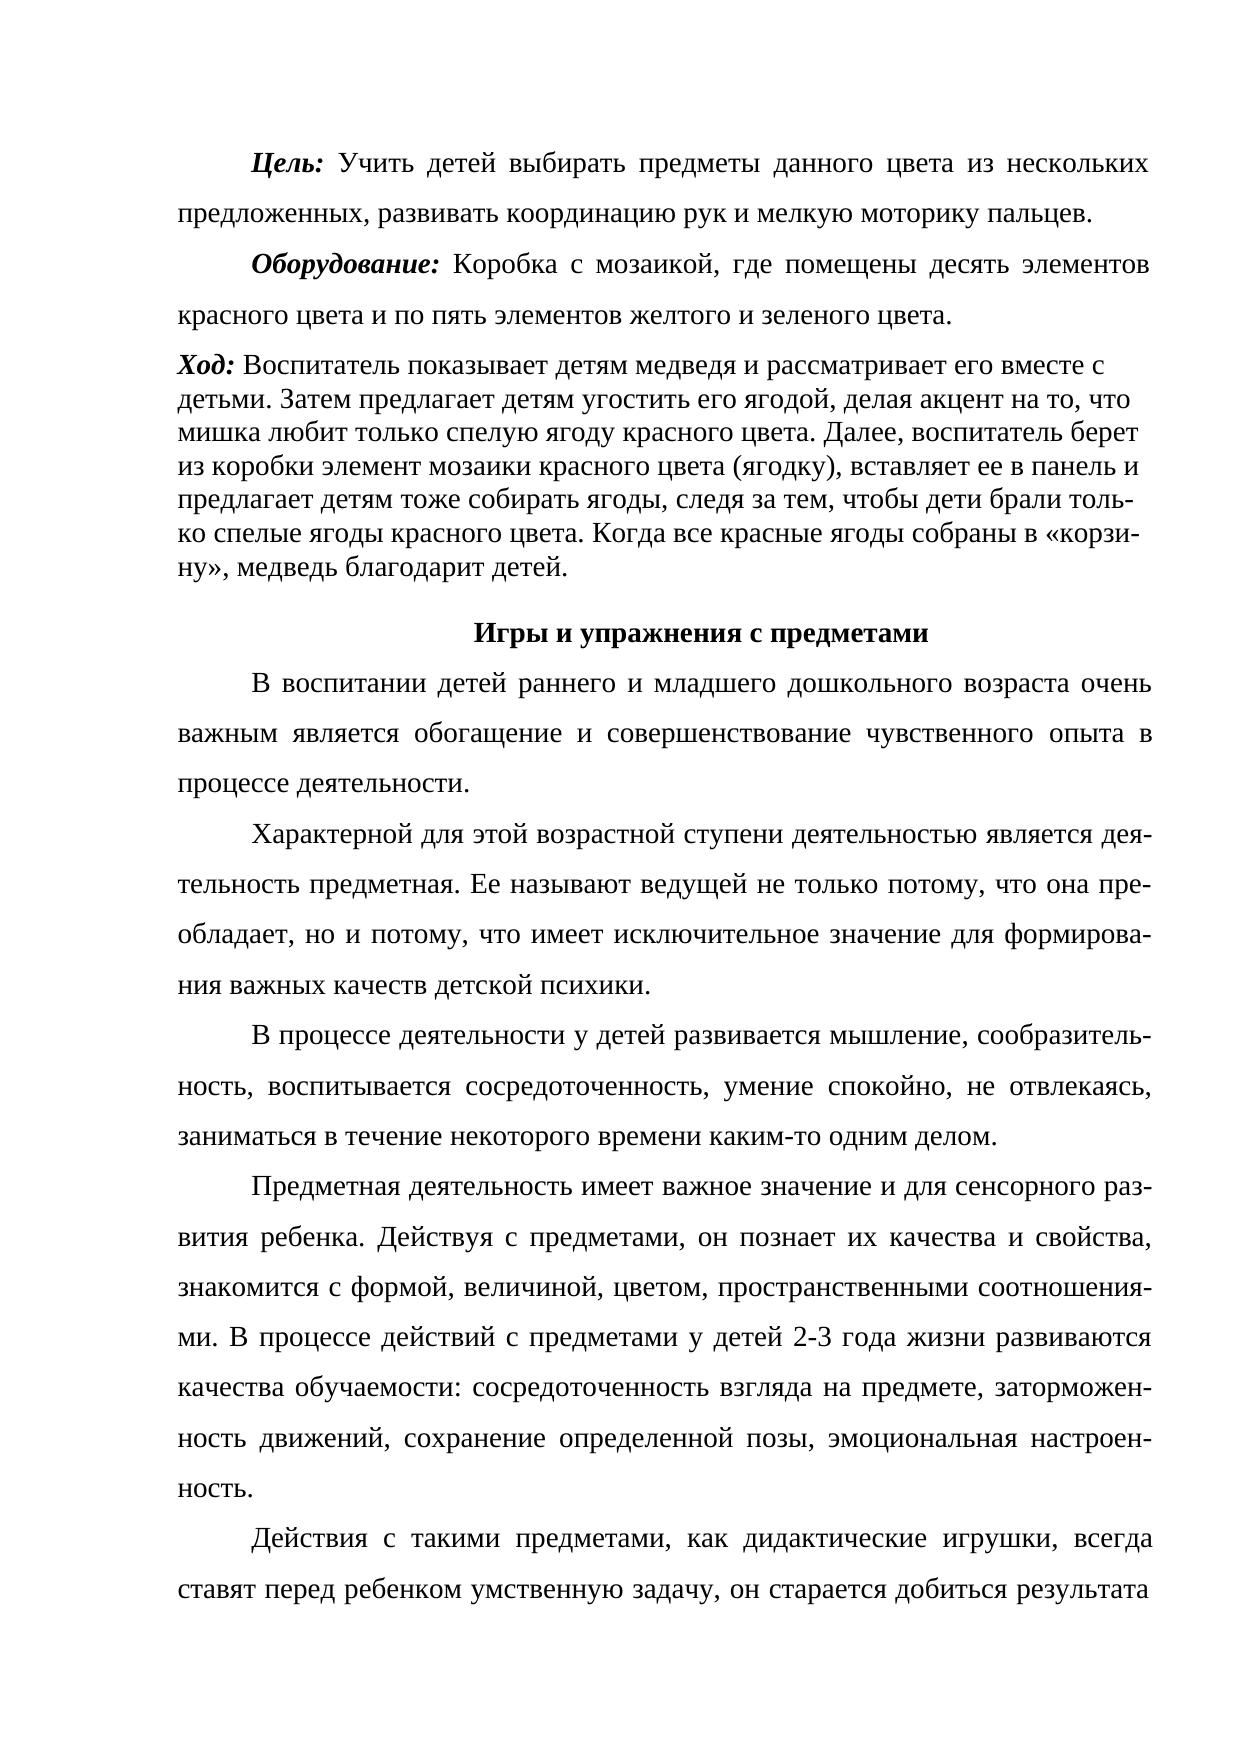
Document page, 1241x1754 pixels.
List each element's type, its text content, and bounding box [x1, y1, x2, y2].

text В воспитании детей раннего и младшего дошкольного возраста очень важным является обогащение и совершенствование чувственного опыта в процессе деятельности. [177, 665, 1153, 799]
subtitle Игры и упражнения с предметами [473, 616, 1178, 649]
text Оборудование: Коробка с мозаикой, где помещены десять элементов красного цвета и по пять элементов желтого и зеленого цвета. [177, 246, 1178, 330]
text Цель: Учить детей выбирать предметы данного цвета из нескольких предложенных, развивать координацию рук и мелкую моторику пальцев. [177, 145, 1178, 229]
text Действия с такими предметами, как дидактические игрушки, всегда ставят перед ребенком умственную задачу, он старается добиться результата [177, 1521, 1153, 1605]
text Характерной для этой возрастной ступени деятельностью является дея- тельность предметная. Ее называют ведущей не только потому, что она пре- обладает, но и потому, что имеет исключительное значение для формирова- ния важных качеств детской психики. [177, 816, 1153, 1001]
text Ход: Воспитатель показывает детям медведя и рассматривает его вместе с детьми. Затем предлагает детям угостить его ягодой, делая акцент на то, что мишка любит только спелую ягоду красного цвета. Далее, воспитатель берет из коробки элемент мозаики красного цвета (ягодку), вставляет ее в панель и предлагает детям тоже собирать ягоды, следя за тем, чтобы дети брали толь- ко спелые ягоды красного цвета. Когда все красные ягоды собраны в «корзи- ну», медведь благодарит детей. [177, 347, 1143, 582]
text В процессе деятельности у детей развивается мышление, сообразитель- ность, воспитывается сосредоточенность, умение спокойно, не отвлекаясь, заниматься в течение некоторого времени каким-то одним делом. [177, 1017, 1153, 1151]
text Предметная деятельность имеет важное значение и для сенсорного раз- вития ребенка. Действуя с предметами, он познает их качества и свойства, знакомится с формой, величиной, цветом, пространственными соотношения- ми. В процессе действий с предметами у детей 2-3 года жизни развиваются качества обучаемости: сосредоточенность взгляда на предмете, заторможен- ность движений, сохранение определенной позы, эмоциональная настроен- ность. [177, 1168, 1153, 1504]
